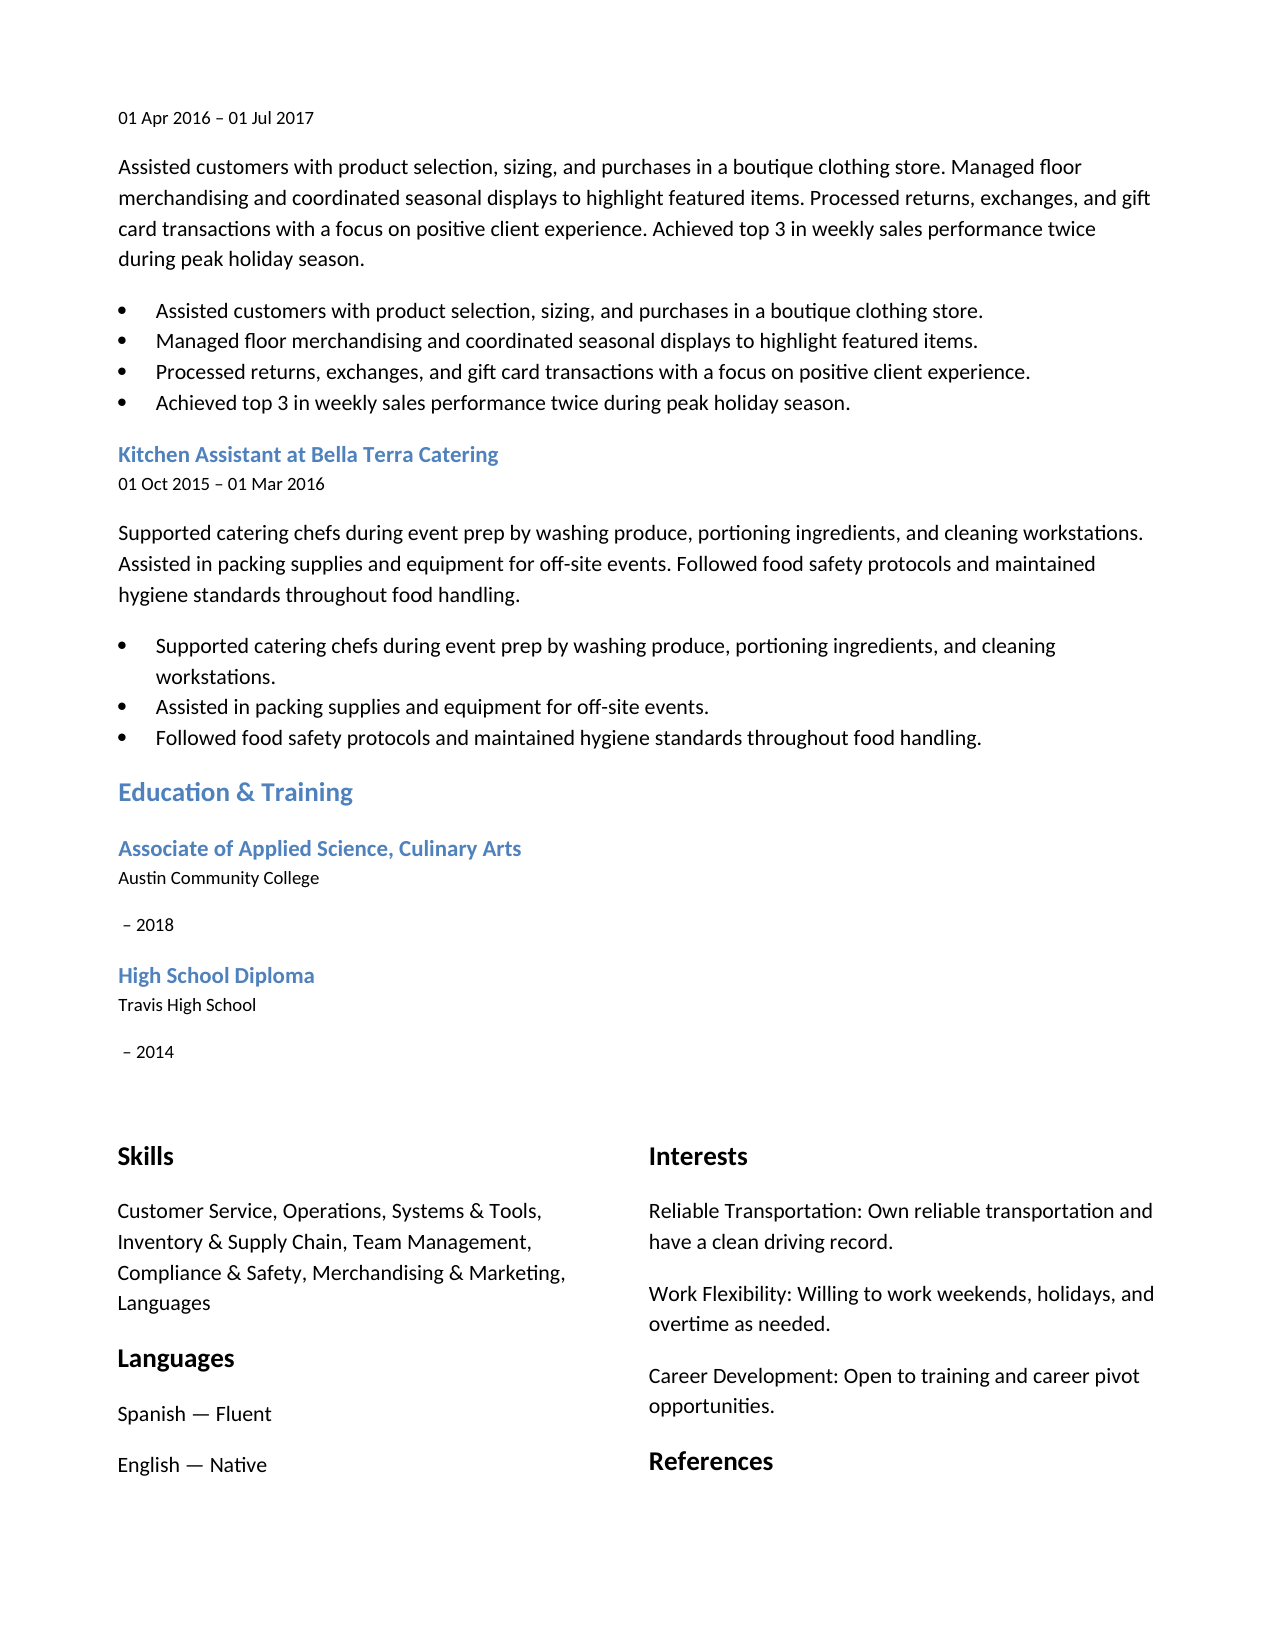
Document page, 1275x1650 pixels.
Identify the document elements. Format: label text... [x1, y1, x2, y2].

list Followed food safety protocols and maintained hygiene standards throughout food handling. [118, 724, 1157, 751]
list Assisted customers with product selection, sizing, and purchases in a boutique clothing store. [118, 297, 1157, 323]
subtitle Kitchen Assistant at Bella Terra Catering [118, 440, 1157, 468]
list Managed floor merchandising and coordinated seasonal displays to highlight featured items. [118, 327, 1157, 354]
list Supported catering chefs during event prep by washing produce, portioning ingredients, and cleaning workstations. [118, 632, 1157, 689]
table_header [638, 1088, 1169, 1502]
list Achieved top 3 in weekly sales performance twice during peak holiday season. [118, 389, 1157, 415]
text Travis High School [118, 993, 1157, 1016]
text 01 Apr 2016 – 01 Jul 2017 [118, 106, 1157, 129]
text Supported catering chefs during event prep by washing produce, portioning ingredients, and cleaning workstations. Assisted in packing supplies and equipment for off-site events. Followed food safety protocols and maintained hygiene standards throughout food handling. [118, 519, 1157, 607]
text 01 Oct 2015 – 01 Mar 2016 [118, 472, 1157, 495]
list Assisted in packing supplies and equipment for off-site events. [118, 693, 1157, 720]
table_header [106, 1088, 637, 1502]
text – 2014 [118, 1040, 1157, 1063]
subtitle Associate of Applied Science, Culinary Arts [118, 834, 1157, 862]
text Assisted customers with product selection, sizing, and purchases in a boutique clothing store. Managed floor merchandising and coordinated seasonal displays to highlight featured items. Processed returns, exchanges, and gift card transactions with a focus on positive client experience. Achieved top 3 in weekly sales performance twice during peak holiday season. [118, 153, 1157, 272]
subtitle High School Diploma [118, 961, 1157, 989]
text – 2018 [118, 914, 1157, 937]
text Austin Community College [118, 866, 1157, 889]
list Processed returns, exchanges, and gift card transactions with a focus on positive client experience. [118, 358, 1157, 385]
subtitle Education & Training [118, 776, 1157, 808]
